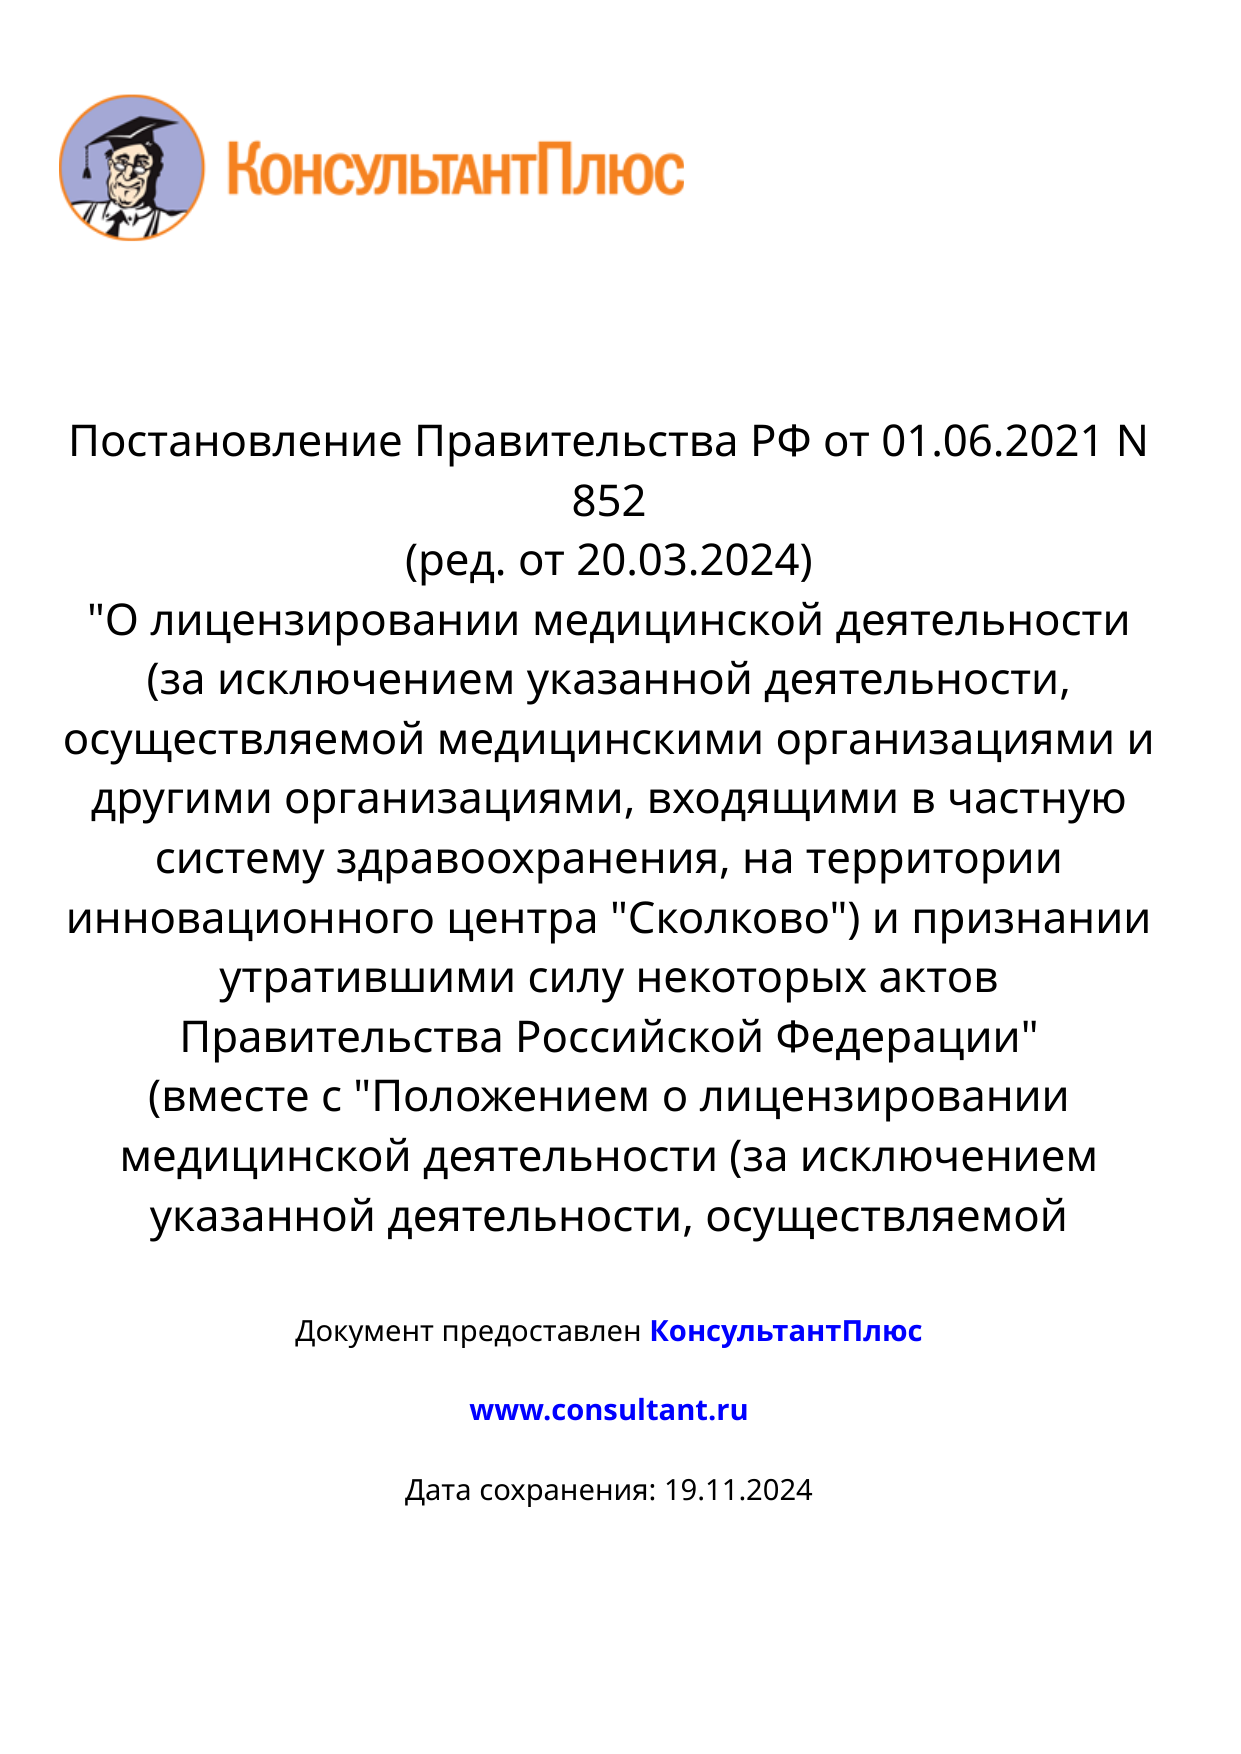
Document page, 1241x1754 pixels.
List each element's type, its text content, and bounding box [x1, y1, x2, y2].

table_cell Постановление Правительства РФ от 01.06.2021 N 852 (ред. от 20.03.2024) "О лицензировании медицинской деятельности (за исключением указанной деятельности, осуществляемой медицинскими организациями и другими организациями, входящими в частную систему здравоохранения, на территории инновационного центра "Сколково") и признании утратившими силу некоторых актов Правительства Российской Федерации" (вместе с "Положением о лицензировании медицинской деятельности (за исключением указанной деятельности, осуществляемой медицинскими организациями и другими организациями, входящими в частную систему здравоохранения, на территории инновационного центра "Сколково")") [51, 403, 1167, 1272]
table_cell Документ предоставлен КонсультантПлюс www.consultant.ru Дата сохранения: 19.11.2024 [51, 1272, 1167, 1587]
table_header [51, 88, 1167, 403]
picture [59, 93, 684, 243]
